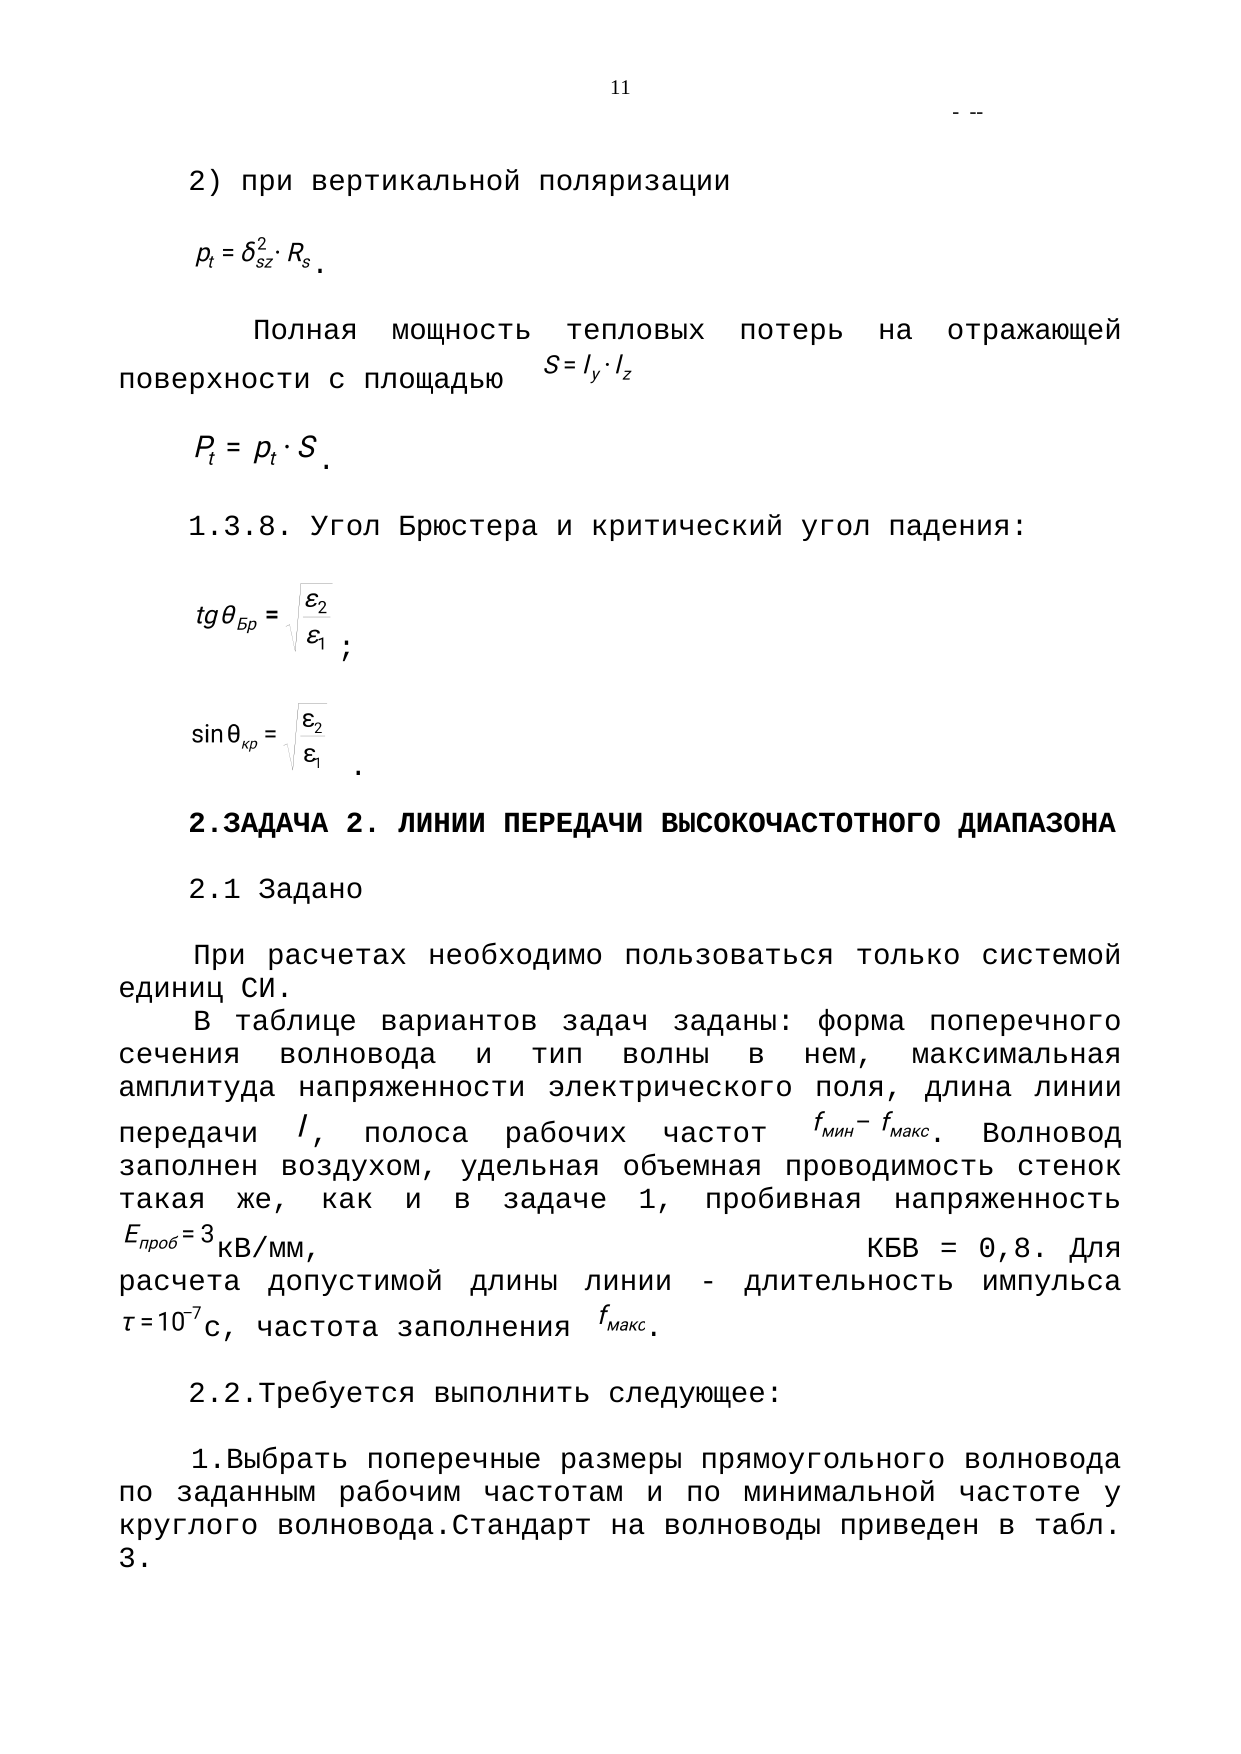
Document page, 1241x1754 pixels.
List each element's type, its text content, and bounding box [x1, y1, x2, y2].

text 2) при вертикальной поляризации [118, 166, 1122, 199]
text . [118, 232, 1122, 282]
picture [538, 348, 634, 388]
text . [118, 430, 1122, 478]
picture [188, 232, 312, 274]
picture [293, 1111, 311, 1143]
picture [188, 698, 332, 776]
picture [118, 1217, 217, 1257]
text 2.1 Задано [118, 874, 1122, 907]
picture [118, 1301, 204, 1337]
text ; [118, 577, 1122, 665]
text 1.Выбрать поперечные размеры прямоугольного волновода по заданным рабочим частотам и по минимальной частоте у круглого волновода.Стандарт на волноводы приведен в табл. 3. [118, 1444, 1122, 1576]
text В таблице вариантов задач заданы: форма поперечного сечения волновода и тип волны в нем, максимальная амплитуда напряженности электрического поля, длина линии передачи , полоса рабочих частот . Волновод заполнен воздухом, удельная объемная проводимость стенок такая же, как и в задаче 1, пробивная напряженность кВ/мм, КБВ = 0,8. Для расчета допустимой длины линии - длительность импульса с, частота заполнения . [118, 1006, 1122, 1345]
text 1.3.8. Угол Брюстера и критический угол падения: [118, 511, 1122, 544]
text 2.2.Требуется выполнить следующее: [118, 1378, 1122, 1411]
picture [588, 1298, 645, 1337]
text . [118, 698, 1122, 784]
picture [191, 577, 338, 657]
text 2.ЗАДАЧА 2. ЛИНИИ ПЕРЕДАЧИ ВЫСОКОЧАСТОТНОГО ДИАПАЗОНА [118, 808, 1122, 841]
text При расчетах необходимо пользоваться только системой единиц СИ. [118, 940, 1122, 1006]
picture [188, 429, 318, 470]
text Полная мощность тепловых потерь на отражающей поверхности с площадью [118, 315, 1122, 397]
picture [803, 1105, 929, 1143]
